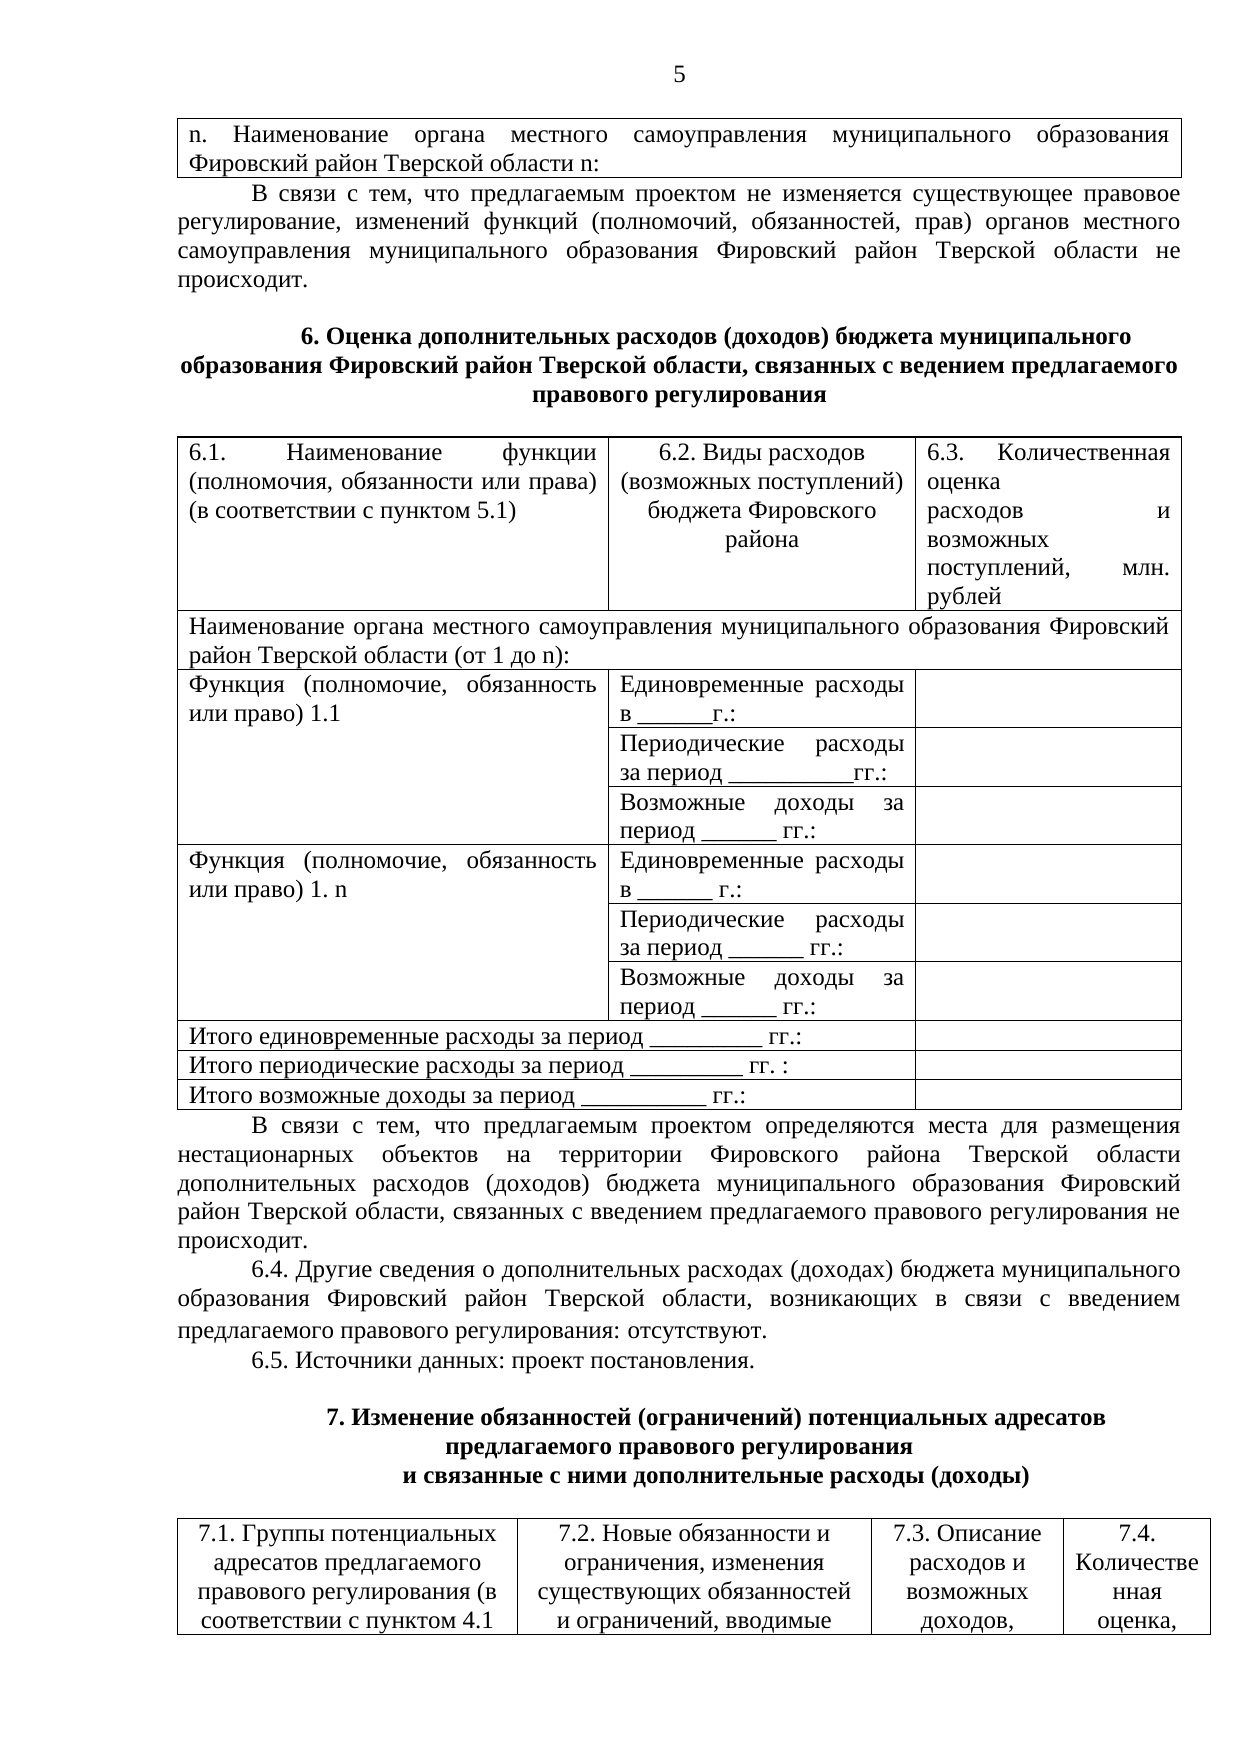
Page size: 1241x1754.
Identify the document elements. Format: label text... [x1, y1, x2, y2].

table_cell [916, 904, 1181, 961]
text 6.4. Другие сведения о дополнительных расходах (доходах) бюджета муниципального образования Фировский район Тверской области, возникающих в связи с введением предлагаемого правового регулирования: отсутствуют. [177, 1254, 1181, 1345]
text и связанные с ними дополнительные расходы (доходы) [177, 1460, 1181, 1489]
table_cell Периодические расходы за период __________гг.: [609, 728, 915, 786]
table_cell [916, 845, 1181, 903]
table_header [178, 1519, 517, 1633]
table_cell n. Наименование органа местного самоуправления муниципального образования Фировский район Тверской области n: [178, 119, 1181, 177]
text В связи с тем, что предлагаемым проектом определяются места для размещения нестационарных объектов на территории Фировского района Тверской области дополнительных расходов (доходов) бюджета муниципального образования Фировский район Тверской области, связанных с введением предлагаемого правового регулирования не происходит. [177, 1110, 1181, 1254]
table_cell [916, 1021, 1181, 1049]
text 6. Оценка дополнительных расходов (доходов) бюджета муниципального образования Фировский район Тверской области, связанных с ведением предлагаемого правового регулирования [177, 321, 1181, 408]
text 6.5. Источники данных: проект постановления. [177, 1345, 1181, 1374]
table_cell [916, 962, 1181, 1020]
text 7. Изменение обязанностей (ограничений) потенциальных адресатов предлагаемого правового регулирования [177, 1402, 1181, 1460]
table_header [1064, 1519, 1210, 1633]
table_cell Возможные доходы за период ______ гг.: [609, 787, 915, 844]
table_cell Наименование органа местного самоуправления муниципального образования Фировский район Тверской области (от 1 до n): [178, 611, 1181, 668]
table_cell Функция (полномочие, обязанность или право) 1.1 [178, 670, 608, 844]
table_cell [916, 1051, 1181, 1079]
table_cell Единовременные расходы в ______г.: [609, 670, 915, 727]
table_cell [916, 1080, 1181, 1109]
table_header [872, 1519, 1063, 1633]
table_cell Единовременные расходы в ______ г.: [609, 845, 915, 903]
table_cell Итого периодические расходы за период _________ гг. : [178, 1051, 915, 1079]
text В связи с тем, что предлагаемым проектом не изменяется существующее правовое регулирование, изменений функций (полномочий, обязанностей, прав) органов местного самоуправления муниципального образования Фировский район Тверской области не происходит. [177, 178, 1181, 293]
table_header 6.1. Наименование функции (полномочия, обязанности или права) (в соответствии с пунктом 5.1) [178, 438, 608, 610]
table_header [518, 1519, 871, 1633]
table_cell Итого возможные доходы за период __________ гг.: [178, 1080, 915, 1109]
table_header 6.3. Количественная оценка расходов и возможных поступлений, млн. рублей [916, 438, 1181, 610]
table_header 6.2. Виды расходов (возможных поступлений) бюджета Фировского района [609, 438, 915, 610]
table_cell Возможные доходы за период ______ гг.: [609, 962, 915, 1020]
table_cell Периодические расходы за период ______ гг.: [609, 904, 915, 961]
table_cell [916, 787, 1181, 844]
table_cell [916, 728, 1181, 786]
table_cell Функция (полномочие, обязанность или право) 1. n [178, 845, 608, 1020]
table_cell [916, 670, 1181, 727]
table_cell Итого единовременные расходы за период _________ гг.: [178, 1021, 915, 1049]
